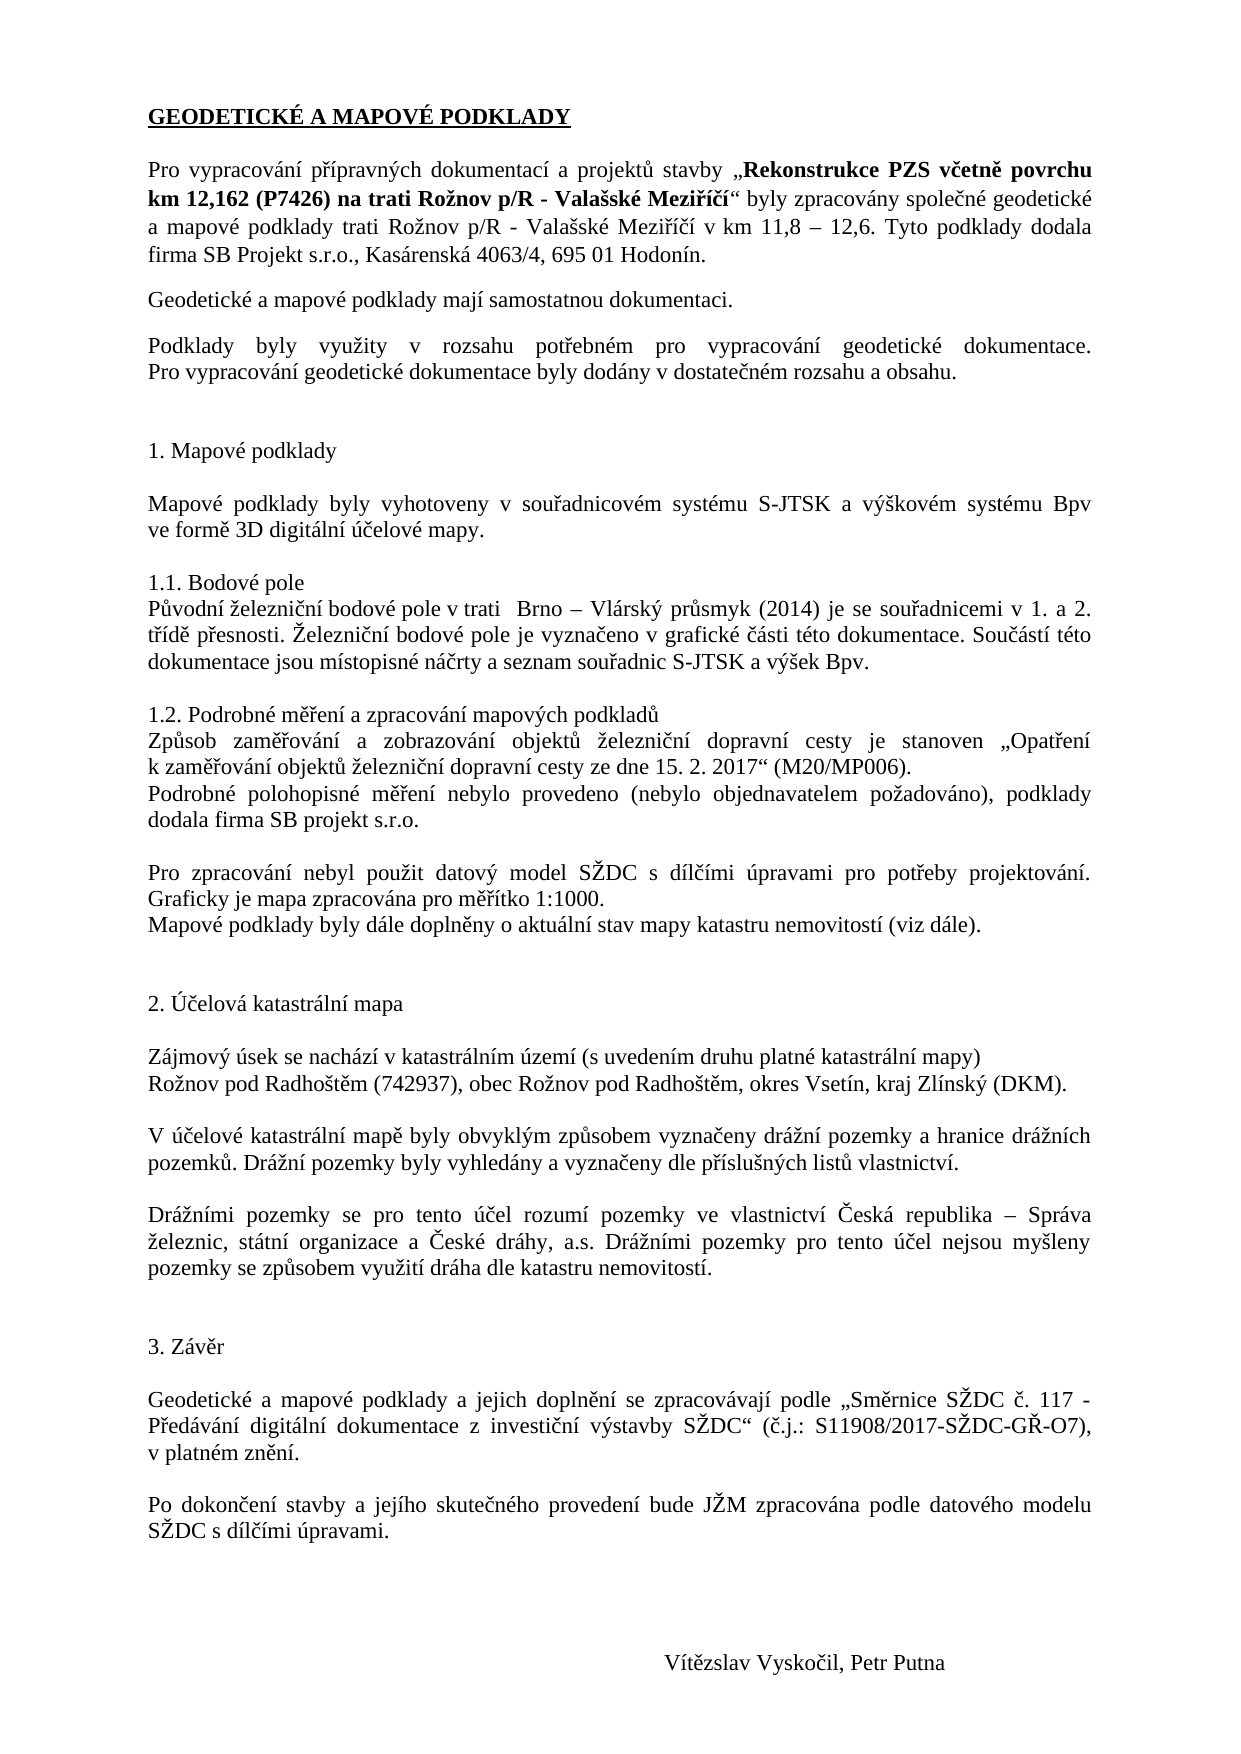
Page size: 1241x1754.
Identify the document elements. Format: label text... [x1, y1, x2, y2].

text Vítězslav Vyskočil, Petr Putna [590, 1649, 1093, 1676]
text Geodetické a mapové podklady a jejich doplnění se zpracovávají podle „Směrnice SŽDC č. 117 - Předávání digitální dokumentace z investiční výstavby SŽDC“ (č.j.: S11908/2017-SŽDC-GŘ-O7), v platném znění. [148, 1386, 1093, 1465]
text GEODETICKÉ A MAPOVÉ PODKLADY [148, 103, 1093, 130]
text Po dokončení stavby a jejího skutečného provedení bude JŽM zpracována podle datového modelu SŽDC s dílčími úpravami. [148, 1491, 1093, 1544]
text Původní železniční bodové pole v trati Brno – Vlárský průsmyk (2014) je se souřadnicemi v 1. a 2. třídě přesnosti. Železniční bodové pole je vyznačeno v grafické části této dokumentace. Součástí této dokumentace jsou místopisné náčrty a seznam souřadnic S-JTSK a výšek Bpv. [148, 595, 1093, 674]
text Způsob zaměřování a zobrazování objektů železniční dopravní cesty je stanoven „Opatření k zaměřování objektů železniční dopravní cesty ze dne 15. 2. 2017“ (M20/MP006). [148, 727, 1093, 780]
text Rožnov pod Radhoštěm (742937), obec Rožnov pod Radhoštěm, okres Vsetín, kraj Zlínský (DKM). [148, 1069, 1093, 1096]
text V účelové katastrální mapě byly obvyklým způsobem vyznačeny drážní pozemky a hranice drážních pozemků. Drážní pozemky byly vyhledány a vyznačeny dle příslušných listů vlastnictví. [148, 1122, 1093, 1175]
text Mapové podklady byly dále doplněny o aktuální stav mapy katastru nemovitostí (viz dále). [148, 911, 1093, 938]
text Geodetické a mapové podklady mají samostatnou dokumentaci. [148, 287, 1093, 313]
text Podklady byly využity v rozsahu potřebném pro vypracování geodetické dokumentace. Pro vypracování geodetické dokumentace byly dodány v dostatečném rozsahu a obsahu. [148, 332, 1093, 384]
text Zájmový úsek se nachází v katastrálním území (s uvedením druhu platné katastrální mapy) [148, 1043, 1093, 1069]
text Pro zpracování nebyl použit datový model SŽDC s dílčími úpravami pro potřeby projektování. Graficky je mapa zpracována pro měřítko 1:1000. [148, 859, 1093, 911]
text 2. Účelová katastrální mapa [148, 991, 1093, 1017]
text 1.1. Bodové pole [148, 569, 1093, 595]
text 1.2. Podrobné měření a zpracování mapových podkladů [148, 701, 1093, 727]
text 1. Mapové podklady [148, 437, 1093, 463]
text Drážními pozemky se pro tento účel rozumí pozemky ve vlastnictví Česká republika – Správa železnic, státní organizace a České dráhy, a.s. Drážními pozemky pro tento účel nejsou myšleny pozemky se způsobem využití dráha dle katastru nemovitostí. [148, 1201, 1093, 1280]
text Mapové podklady byly vyhotoveny v souřadnicovém systému S-JTSK a výškovém systému Bpv ve formě 3D digitální účelové mapy. [148, 490, 1093, 542]
text Podrobné polohopisné měření nebylo provedeno (nebylo objednavatelem požadováno), podklady dodala firma SB projekt s.r.o. [148, 780, 1093, 832]
text 3. Závěr [148, 1333, 1093, 1359]
text Pro vypracování přípravných dokumentací a projektů stavby „Rekonstrukce PZS včetně povrchu km 12,162 (P7426) na trati Rožnov p/R - Valašské Meziříčí“ byly zpracovány společné geodetické a mapové podklady trati Rožnov p/R - Valašské Meziříčí v km 11,8 – 12,6. Tyto podklady dodala firma SB Projekt s.r.o., Kasárenská 4063/4, 695 01 Hodonín. [148, 156, 1093, 268]
